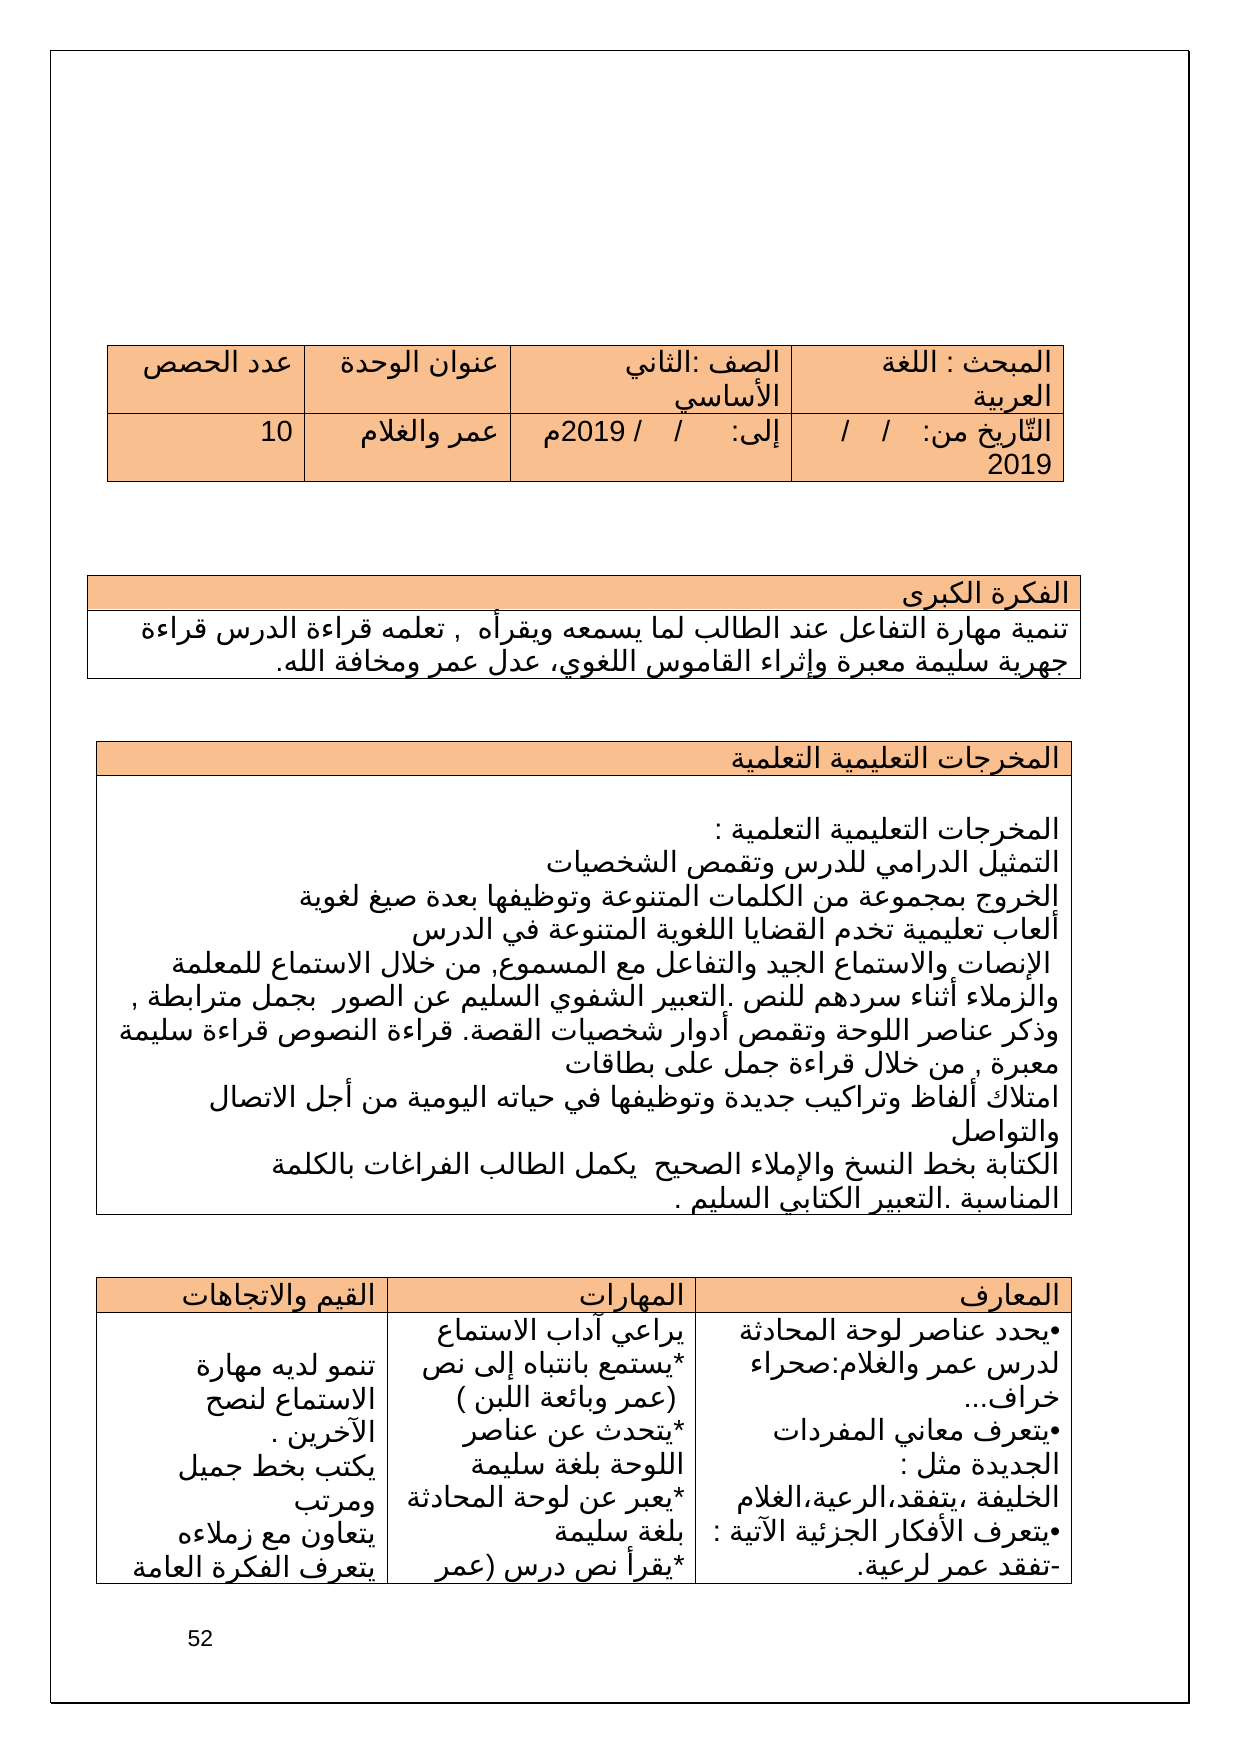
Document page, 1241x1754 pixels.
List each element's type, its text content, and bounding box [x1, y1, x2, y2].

table_cell التّاريخ من: / /2019 [792, 414, 1063, 481]
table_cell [97, 1313, 387, 1583]
table_header المهارات [388, 1278, 695, 1312]
table_header القيم والاتجاهات [97, 1278, 387, 1312]
table_header المخرجات التعليمية التعلمية [97, 742, 1071, 775]
table_cell 10 [108, 414, 304, 481]
table_header المبحث : اللغة العربية [792, 346, 1063, 413]
table_cell عمر والغلام [305, 414, 510, 481]
table_header عدد الحصص [108, 346, 304, 413]
table_header المعارف [696, 1278, 1071, 1312]
table_header الفكرة الكبرى [88, 576, 1080, 609]
table_cell إلى: / / 2019م [511, 414, 791, 481]
table_cell تنمية مهارة التفاعل عند الطالب لما يسمعه ويقرأه , تعلمه قراءة الدرس قراءة جهرية سليمة معبرة وإثراء القاموس اللغوي، عدل عمر ومخافة الله. [88, 611, 1080, 678]
table_header الصف :الثاني الأساسي [511, 346, 791, 413]
table_cell المخرجات التعليمية التعلمية : التمثيل الدرامي للدرس وتقمص الشخصيات الخروج بمجموعة من الكلمات المتنوعة وتوظيفها بعدة صيغ لغوية ألعاب تعليمية تخدم القضايا اللغوية المتنوعة في الدرس الإنصات والاستماع الجيد والتفاعل مع المسموع, من خلال الاستماع للمعلمة والزملاء أثناء سردهم للنص .التعبير الشفوي السليم عن الصور بجمل مترابطة , وذكر عناصر اللوحة وتقمص أدوار شخصيات القصة. قراءة النصوص قراءة سليمة معبرة , من خلال قراءة جمل على بطاقات امتلاك ألفاظ وتراكيب جديدة وتوظيفها في حياته اليومية من أجل الاتصال والتواصل الكتابة بخط النسخ والإملاء الصحيح يكمل الطالب الفراغات بالكلمة المناسبة .التعبير الكتابي السليم . [97, 776, 1071, 1214]
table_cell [696, 1313, 1071, 1583]
table_header عنوان الوحدة [305, 346, 510, 413]
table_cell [388, 1313, 695, 1583]
